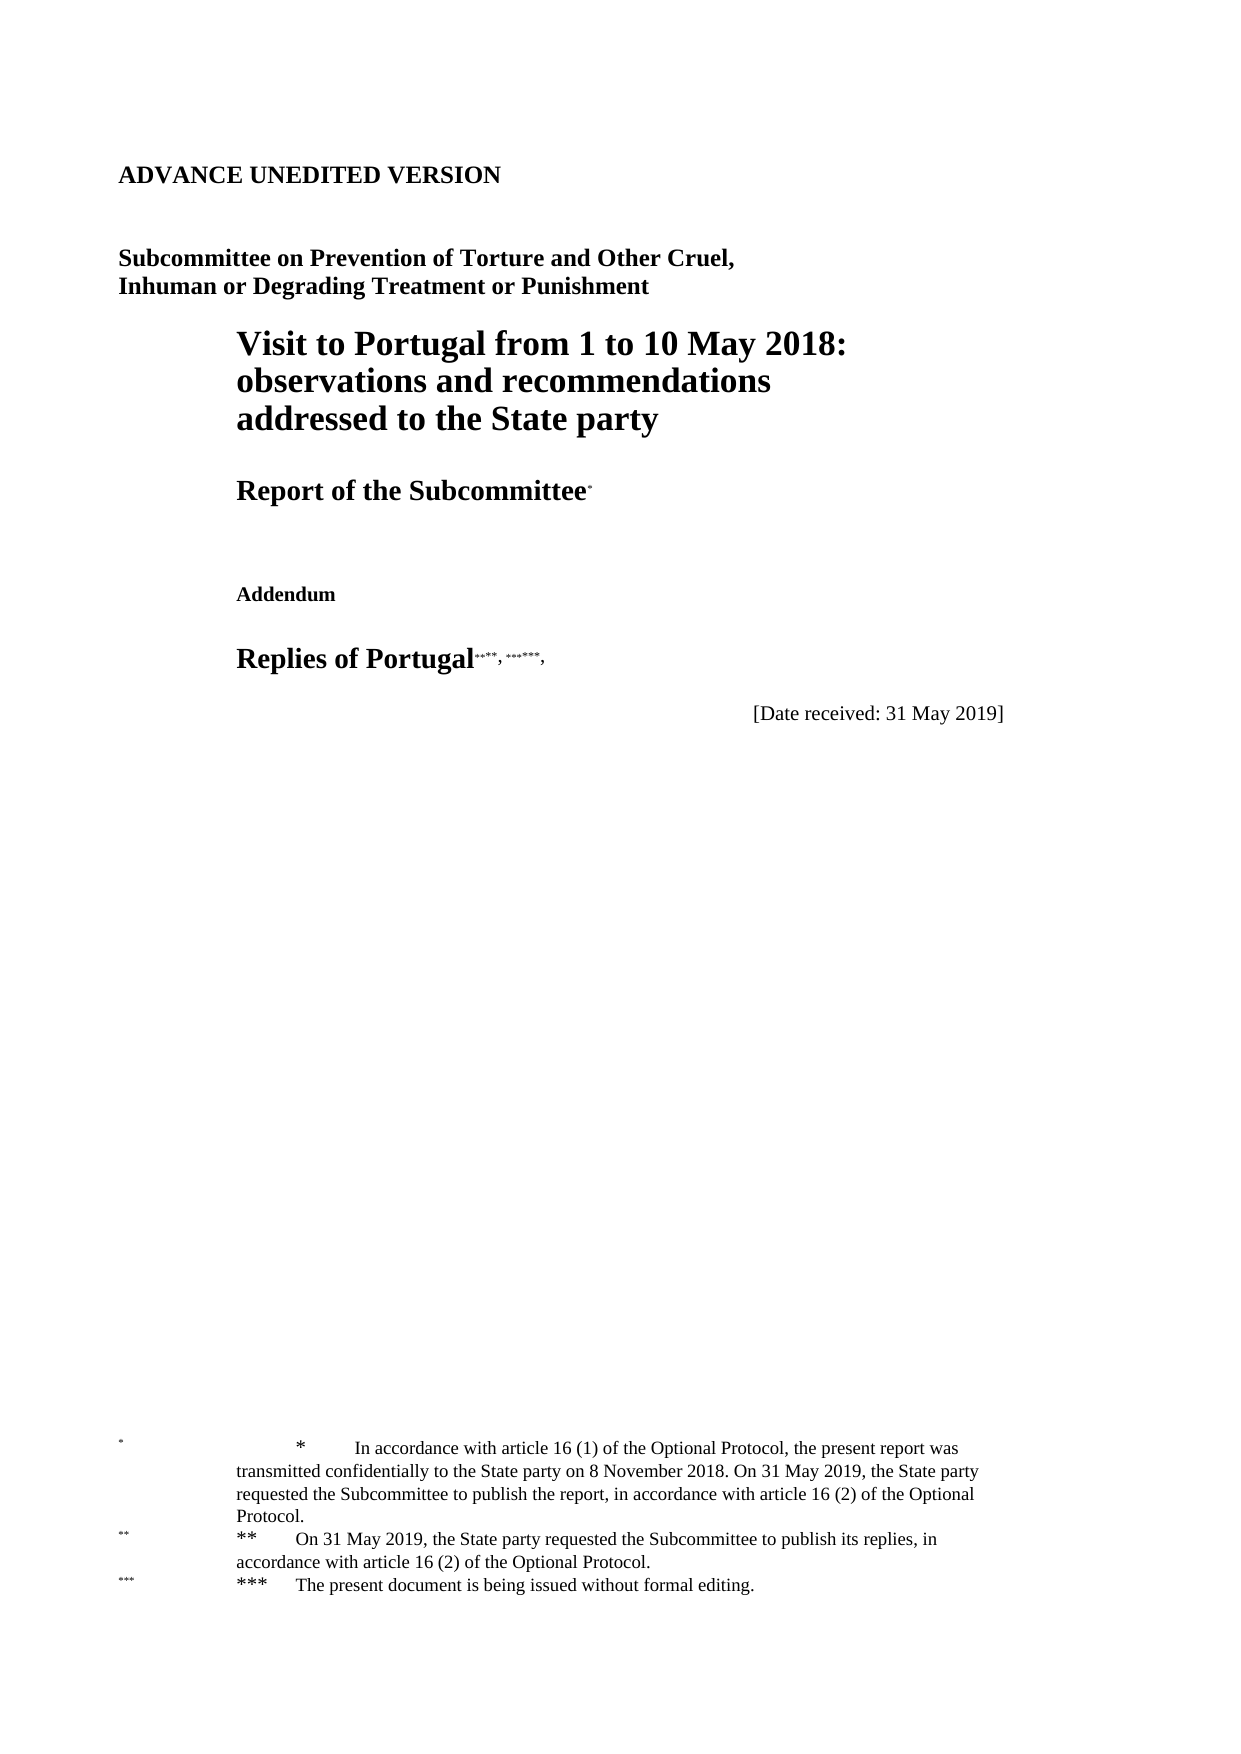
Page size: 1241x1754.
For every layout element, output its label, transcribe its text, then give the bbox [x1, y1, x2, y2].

text Replies of Portugal**, ***, [118, 644, 1004, 675]
text Inhuman or Degrading Treatment or Punishment [118, 271, 1122, 300]
text ADVANCE UNEDITED VERSION [118, 160, 1122, 189]
text Report of the Subcommittee* [118, 475, 1004, 506]
text Visit to Portugal from 1 to 10 May 2018: observations and recommendations addressed to the State party [118, 325, 1004, 438]
text Subcommittee on Prevention of Torture and Other Cruel, [118, 243, 1122, 271]
text Addendum [118, 581, 1004, 606]
text [Date received: 31 May 2019] [236, 700, 1004, 725]
